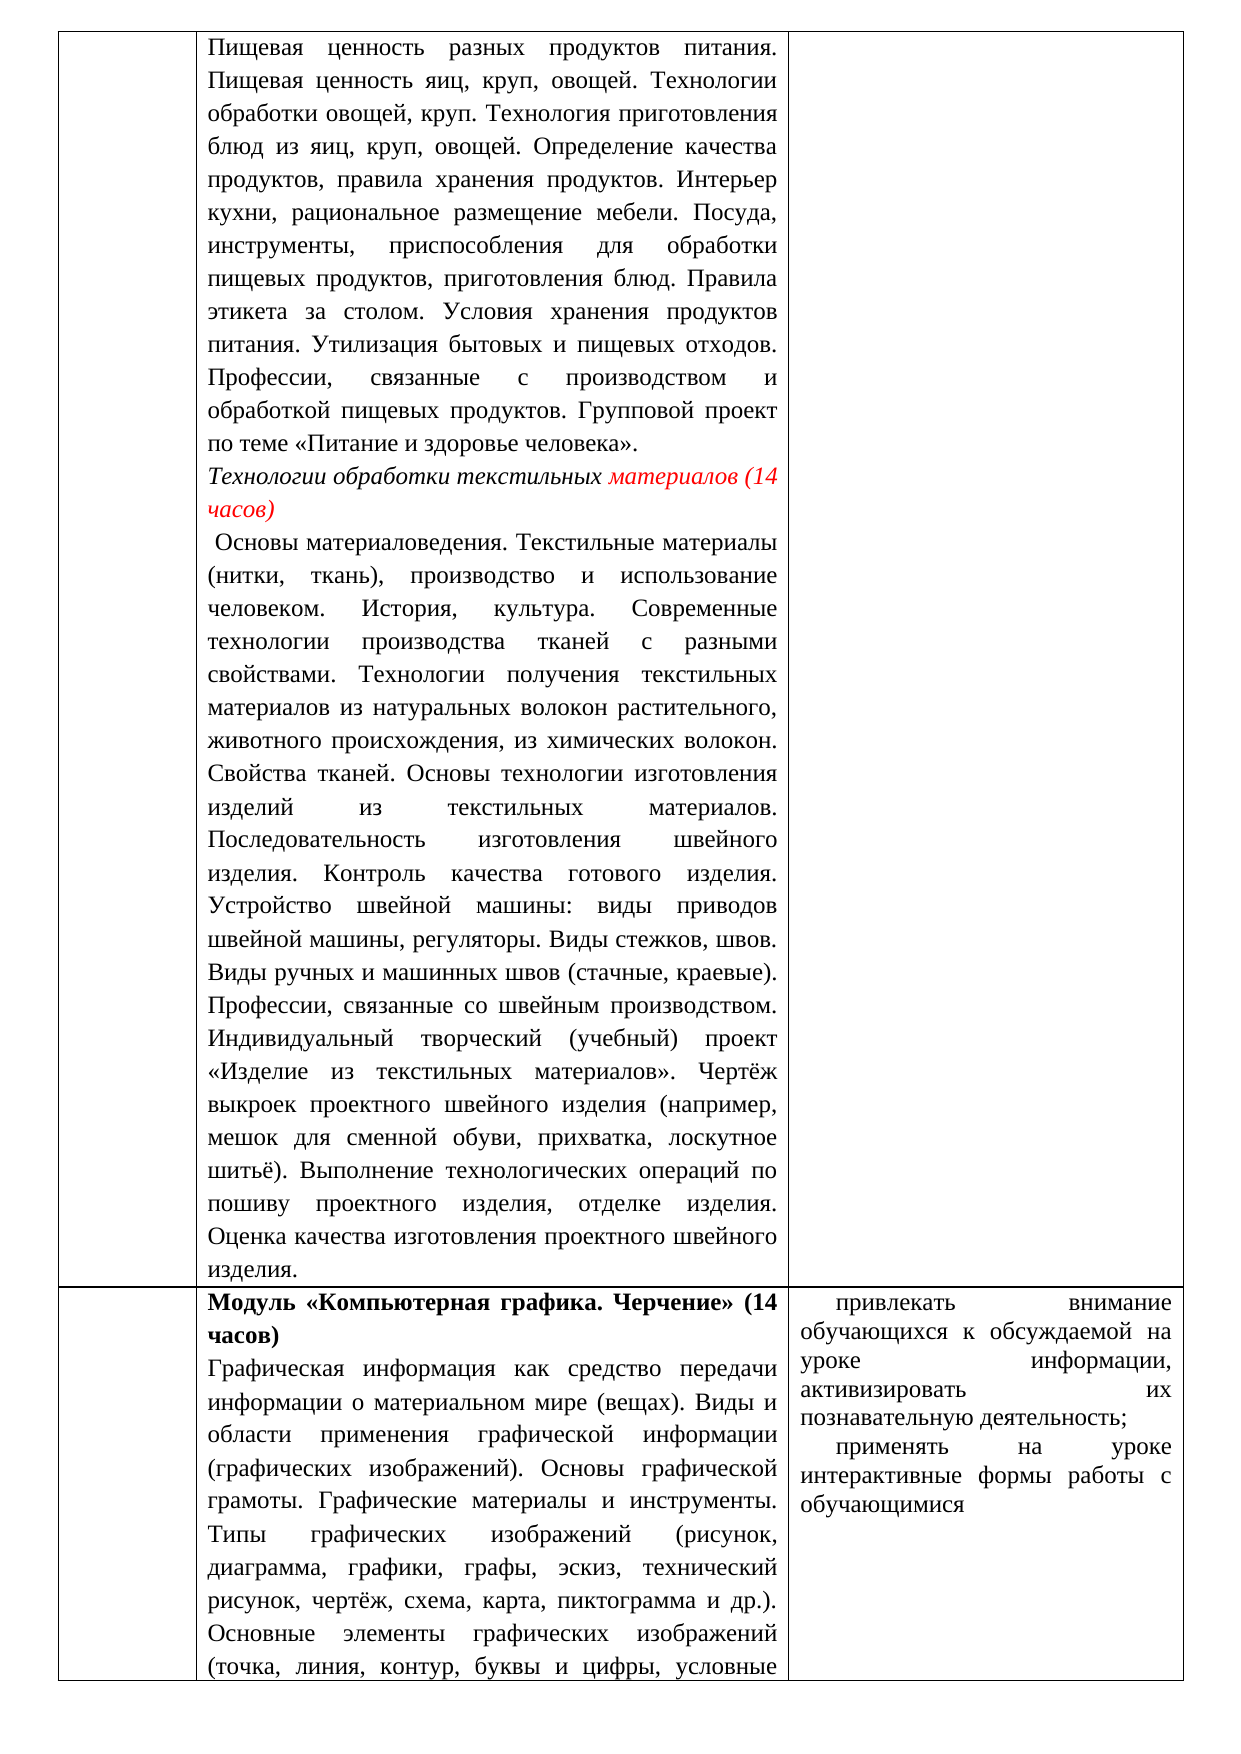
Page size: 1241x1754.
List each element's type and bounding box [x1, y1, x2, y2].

table_cell [59, 1288, 196, 1679]
table_cell [197, 1288, 788, 1679]
table_cell [197, 32, 788, 1286]
table_cell [789, 32, 1183, 1286]
table_cell [789, 1288, 1183, 1679]
